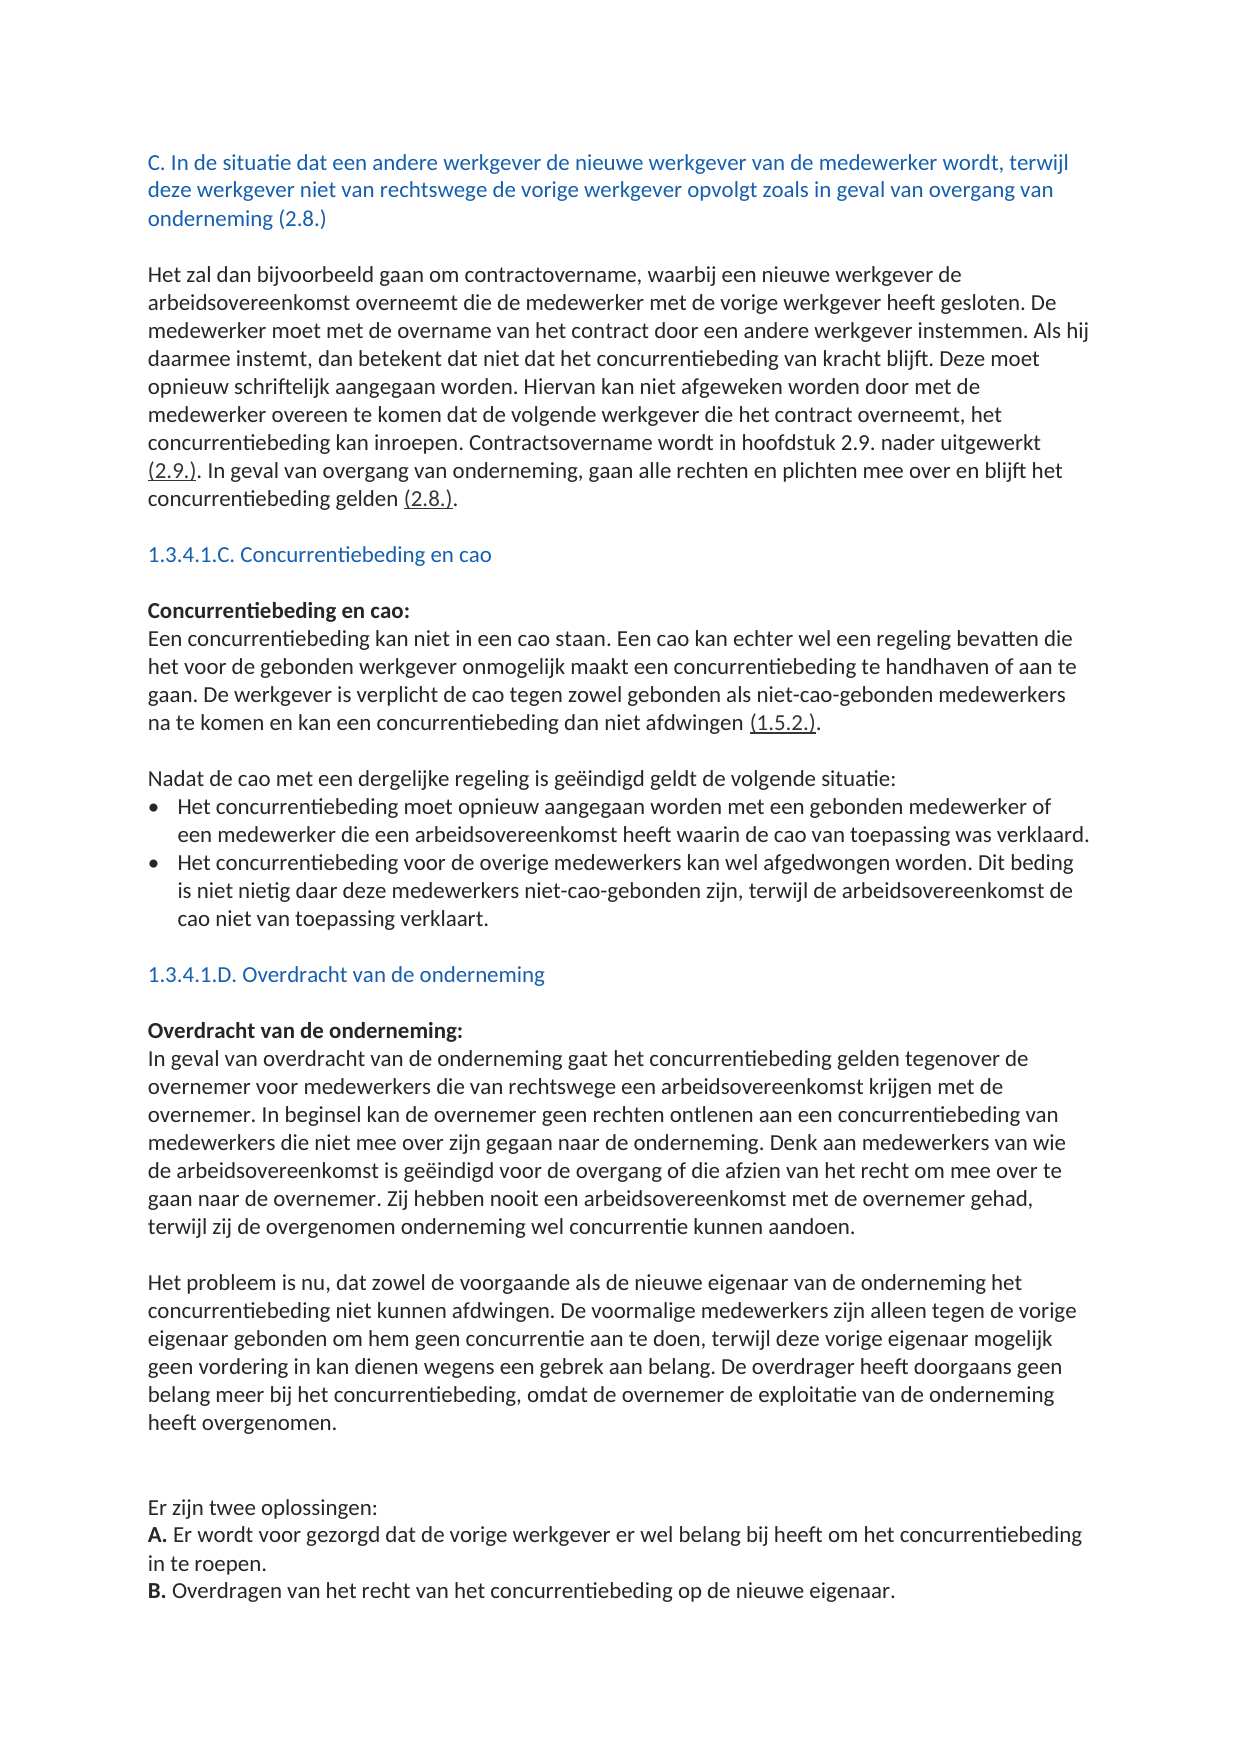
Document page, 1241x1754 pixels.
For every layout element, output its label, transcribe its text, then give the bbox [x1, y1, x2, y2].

text 1.3.4.1.D. Overdracht van de onderneming [148, 960, 1093, 988]
text Het zal dan bijvoorbeeld gaan om contractovername, waarbij een nieuwe werkgever de arbeidsovereenkomst overneemt die de medewerker met de vorige werkgever heeft gesloten. De medewerker moet met de overname van het contract door een andere werkgever instemmen. Als hij daarmee instemt, dan betekent dat niet dat het concurrentiebeding van kracht blijft. Deze moet opnieuw schriftelijk aangegaan worden. Hiervan kan niet afgeweken worden door met de medewerker overeen te komen dat de volgende werkgever die het contract overneemt, het concurrentiebeding kan inroepen. Contractsovername wordt in hoofdstuk 2.9. nader uitgewerkt (2.9.). In geval van overgang van onderneming, gaan alle rechten en plichten mee over en blijft het concurrentiebeding gelden (2.8.). [148, 260, 1093, 512]
text Een concurrentiebeding kan niet in een cao staan. Een cao kan echter wel een regeling bevatten die het voor de gebonden werkgever onmogelijk maakt een concurrentiebeding te handhaven of aan te gaan. De werkgever is verplicht de cao tegen zowel gebonden als niet-cao-gebonden medewerkers na te komen en kan een concurrentiebeding dan niet afdwingen (1.5.2.). [148, 624, 1093, 736]
text Concurrentiebeding en cao: [148, 596, 1093, 624]
list Het concurrentiebeding moet opnieuw aangegaan worden met een gebonden medewerker of een medewerker die een arbeidsovereenkomst heeft waarin de cao van toepassing was verklaard. [148, 792, 1093, 848]
text B. Overdragen van het recht van het concurrentiebeding op de nieuwe eigenaar. [148, 1577, 1093, 1605]
text In geval van overdracht van de onderneming gaat het concurrentiebeding gelden tegenover de overnemer voor medewerkers die van rechtswege een arbeidsovereenkomst krijgen met de overnemer. In beginsel kan de overnemer geen rechten ontlenen aan een concurrentiebeding van medewerkers die niet mee over zijn gegaan naar de onderneming. Denk aan medewerkers van wie de arbeidsovereenkomst is geëindigd voor de overgang of die afzien van het recht om mee over te gaan naar de overnemer. Zij hebben nooit een arbeidsovereenkomst met de overnemer gehad, terwijl zij de overgenomen onderneming wel concurrentie kunnen aandoen. [148, 1044, 1093, 1240]
text Overdracht van de onderneming: [148, 1016, 1093, 1044]
text A. Er wordt voor gezorgd dat de vorige werkgever er wel belang bij heeft om het concurrentiebeding in te roepen. [148, 1521, 1093, 1577]
list Het concurrentiebeding voor de overige medewerkers kan wel afgedwongen worden. Dit beding is niet nietig daar deze medewerkers niet-cao-gebonden zijn, terwijl de arbeidsovereenkomst de cao niet van toepassing verklaart. [148, 848, 1093, 932]
text Het probleem is nu, dat zowel de voorgaande als de nieuwe eigenaar van de onderneming het concurrentiebeding niet kunnen afdwingen. De voormalige medewerkers zijn alleen tegen de vorige eigenaar gebonden om hem geen concurrentie aan te doen, terwijl deze vorige eigenaar mogelijk geen vordering in kan dienen wegens een gebrek aan belang. De overdrager heeft doorgaans geen belang meer bij het concurrentiebeding, omdat de overnemer de exploitatie van de onderneming heeft overgenomen. [148, 1268, 1093, 1437]
text Nadat de cao met een dergelijke regeling is geëindigd geldt de volgende situatie: [148, 764, 1093, 792]
text Er zijn twee oplossingen: [148, 1493, 1093, 1521]
text 1.3.4.1.C. Concurrentiebeding en cao [148, 540, 1093, 568]
text C. In de situatie dat een andere werkgever de nieuwe werkgever van de medewerker wordt, terwijl deze werkgever niet van rechtswege de vorige werkgever opvolgt zoals in geval van overgang van onderneming (2.8.) [148, 148, 1093, 232]
